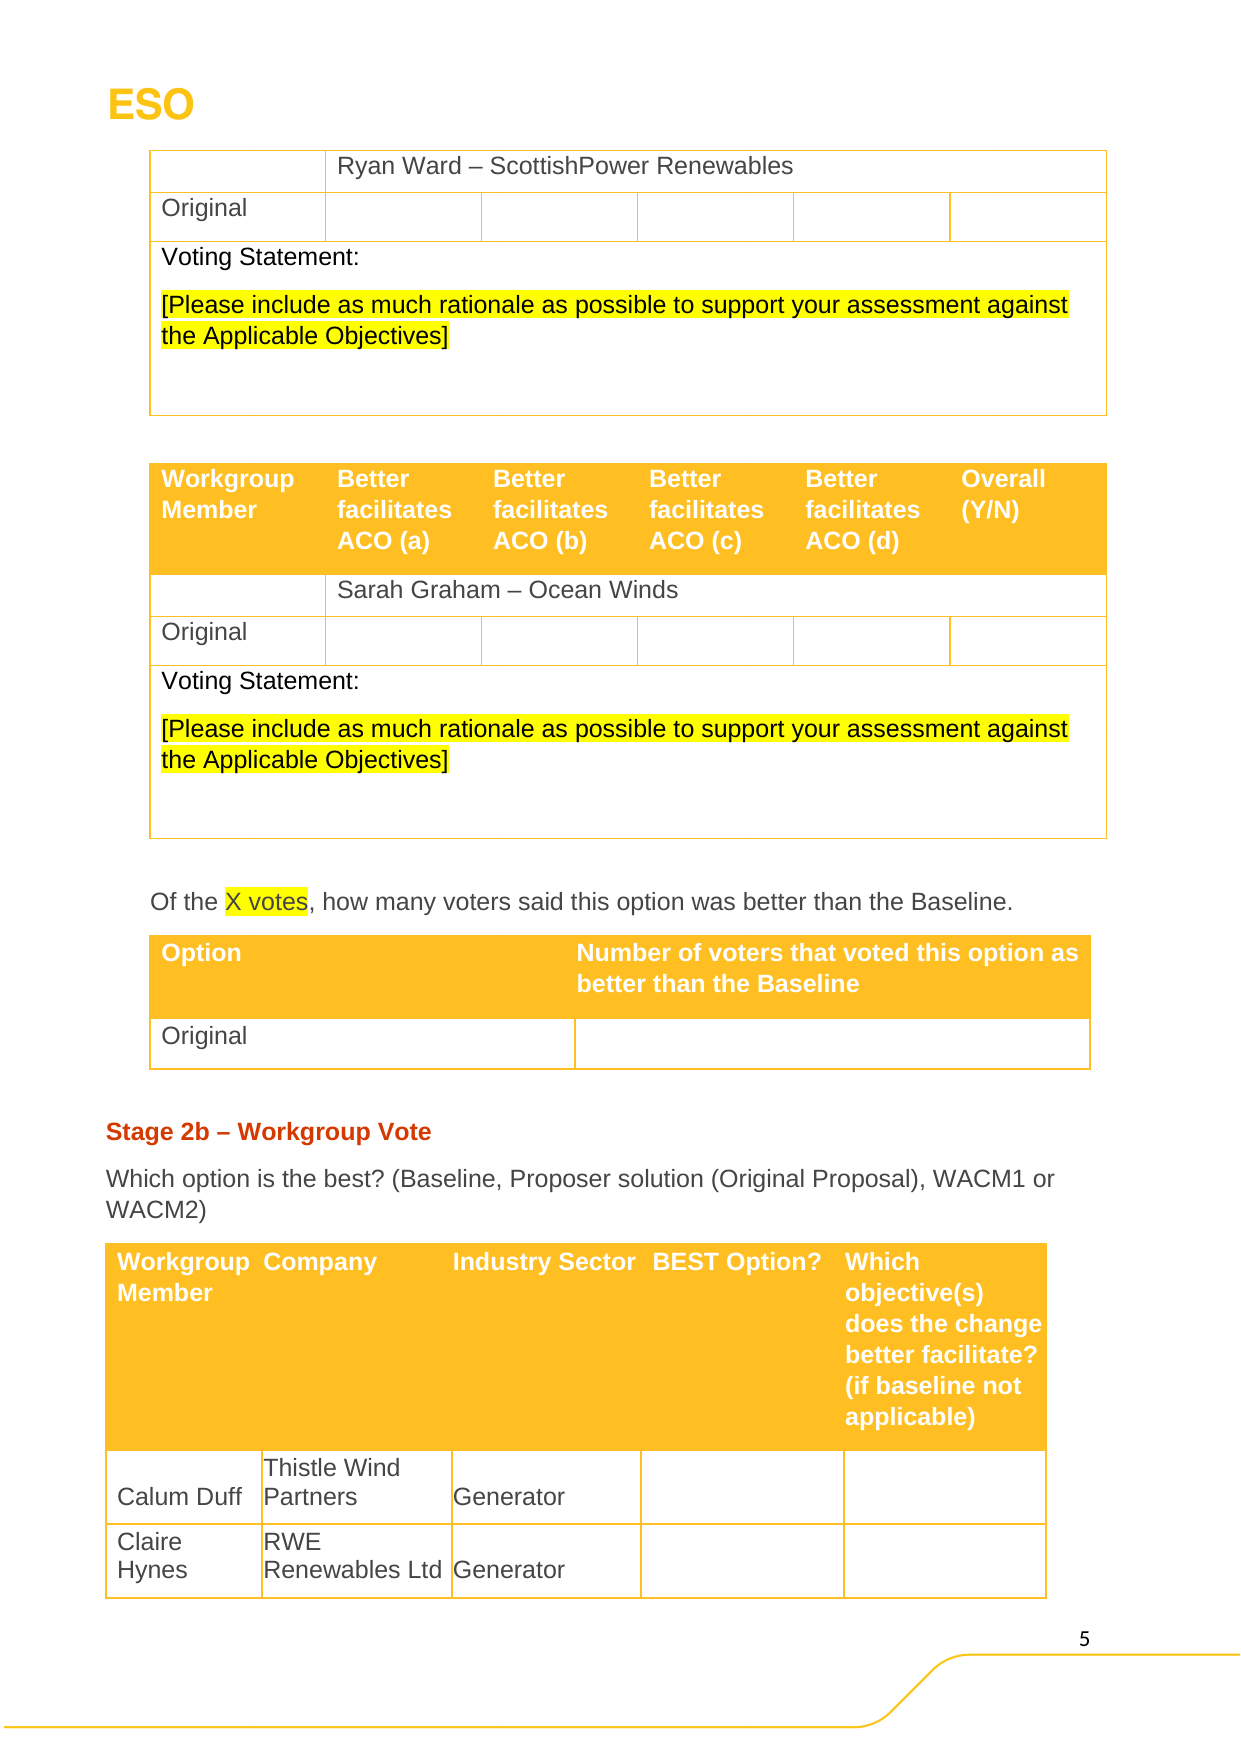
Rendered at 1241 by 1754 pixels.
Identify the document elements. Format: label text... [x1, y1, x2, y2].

table_cell [638, 193, 793, 241]
table_cell Original [151, 1019, 574, 1068]
table_cell Claire Hynes [107, 1525, 261, 1597]
text Of the X votes, how many voters said this option was better than the Baseline. [308, 887, 1090, 916]
table_header Number of voters that voted this option as better than the Baseline [576, 937, 1089, 1017]
table_header Industry Sector [453, 1245, 640, 1449]
table_cell [794, 193, 949, 241]
picture [3, 6, 1241, 1754]
table_cell [845, 1525, 1045, 1597]
table_cell [951, 193, 1106, 241]
table_cell Original [151, 193, 325, 241]
table_cell [326, 617, 481, 665]
table_header Better facilitates ACO (a) [326, 464, 481, 574]
table_header Workgroup Member [151, 464, 325, 574]
table_cell Sarah Graham – Ocean Winds [326, 575, 1106, 616]
text Which option is the best? (Baseline, Proposer solution (Original Proposal), WACM1 or WACM2) [106, 1164, 1090, 1224]
table_header Better facilitates ACO (c) [638, 464, 793, 574]
table_cell [151, 575, 325, 616]
table_header Better facilitates ACO (b) [482, 464, 637, 574]
table_cell Ryan Ward – ScottishPower Renewables [326, 151, 1106, 192]
table_header Workgroup Member [107, 1245, 261, 1449]
text Stage 2b – Workgroup Vote [106, 1116, 1090, 1145]
table_cell RWE Renewables Ltd [263, 1525, 451, 1597]
table_cell [638, 617, 793, 665]
table_cell [151, 151, 325, 192]
table_cell [326, 193, 481, 241]
table_cell Calum Duff [107, 1451, 261, 1523]
table_cell [482, 617, 637, 665]
table_header Overall (Y/N) [951, 464, 1106, 574]
table_cell Generator [453, 1525, 640, 1597]
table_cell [151, 242, 1106, 414]
table_cell [794, 617, 949, 665]
table_cell [845, 1451, 1045, 1523]
table_header Better facilitates ACO (d) [794, 464, 949, 574]
table_header Which objective(s) does the change better facilitate? (if baseline not applicable) [845, 1245, 1045, 1449]
table_cell Original [151, 617, 325, 665]
table_cell [642, 1451, 843, 1523]
table_cell [642, 1525, 843, 1597]
table_cell Generator [453, 1451, 640, 1523]
table_header Option [151, 937, 574, 1017]
table_cell [951, 617, 1106, 665]
table_cell Voting Statement: [Please include as much rationale as possible to support your assessment against the Applicable Objectives] [151, 666, 1106, 838]
table_cell [576, 1019, 1089, 1068]
table_header Company [263, 1245, 451, 1449]
table_header BEST Option? [642, 1245, 843, 1449]
table_cell [482, 193, 637, 241]
table_cell Thistle Wind Partners [263, 1451, 451, 1523]
